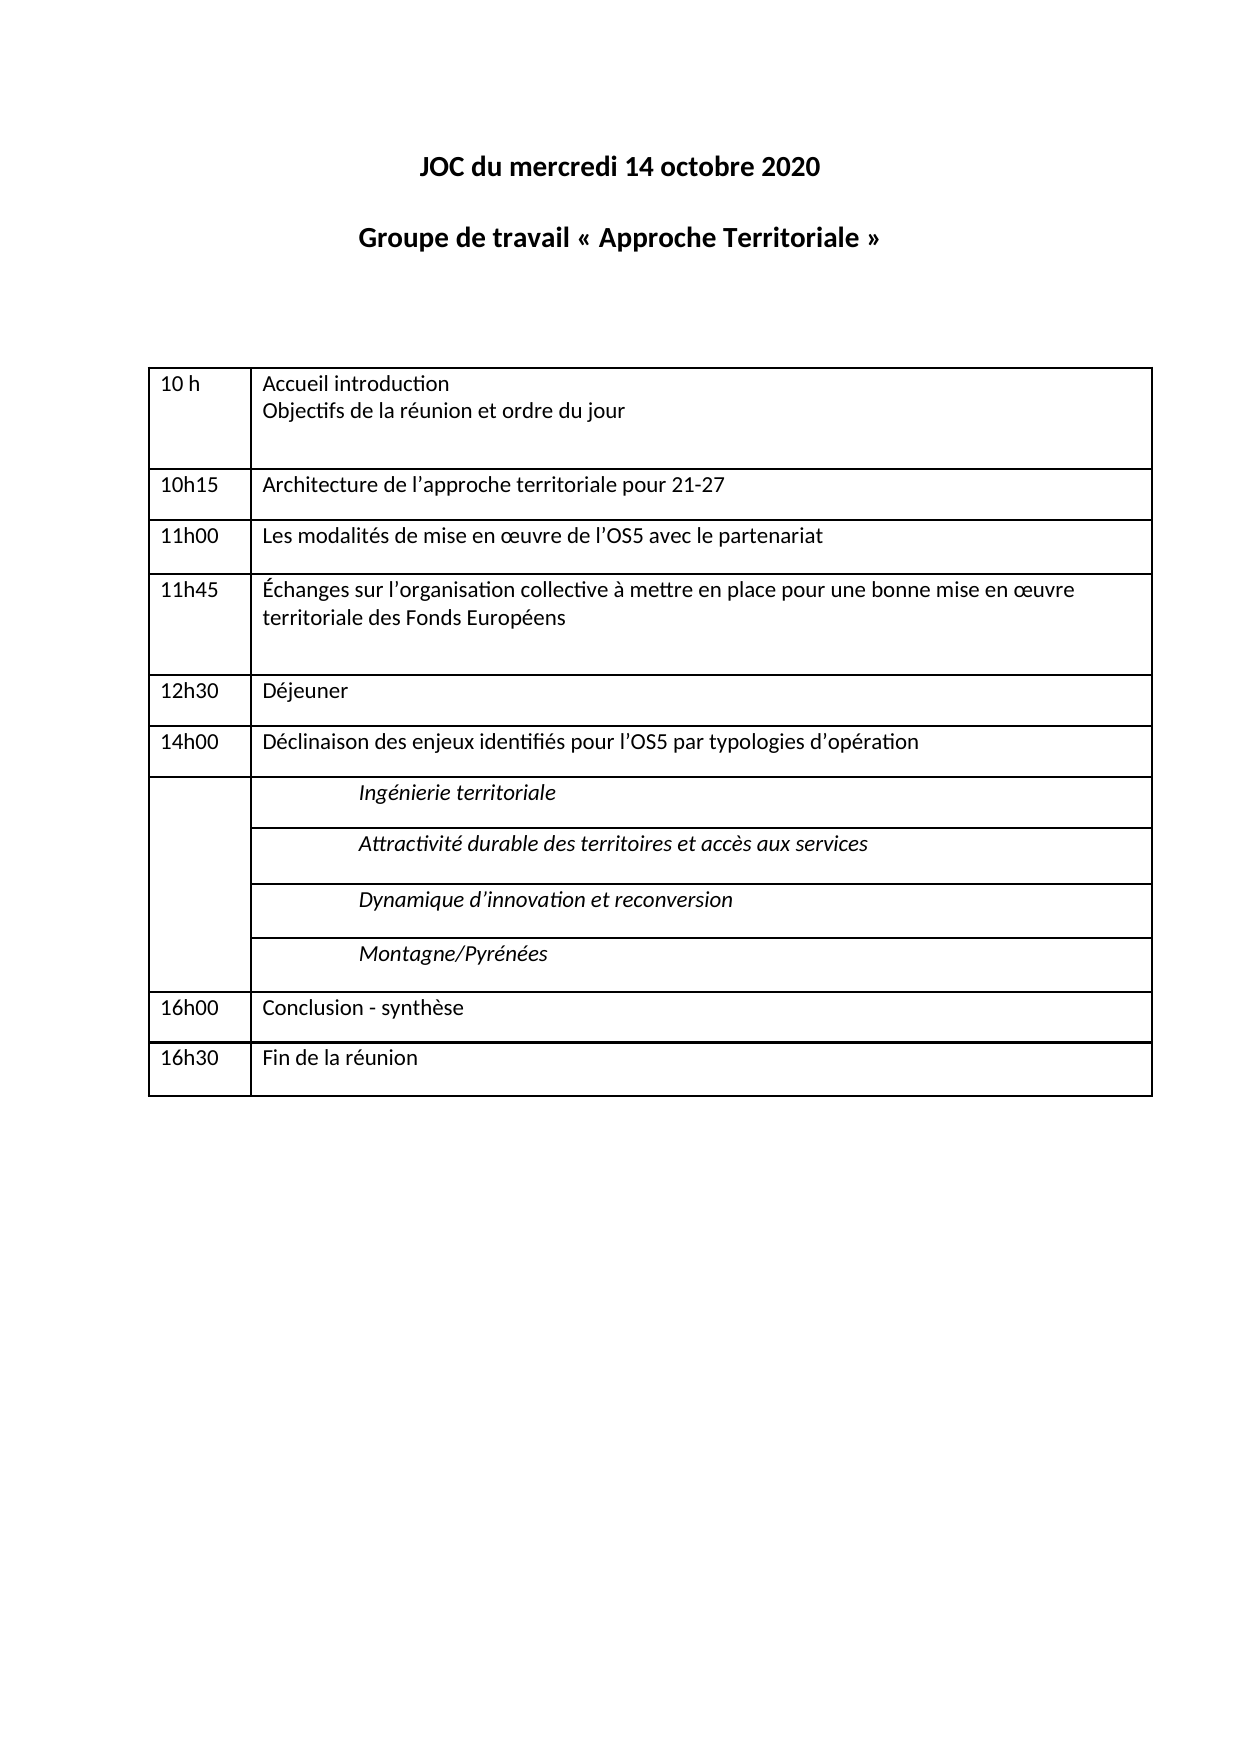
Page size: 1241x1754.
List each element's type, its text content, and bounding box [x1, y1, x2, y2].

table_cell 11h45 [150, 575, 250, 674]
table_cell Conclusion - synthèse [252, 993, 1151, 1041]
table_cell 16h30 [150, 1044, 250, 1095]
table_cell 16h00 [150, 993, 250, 1041]
table_cell Les modalités de mise en œuvre de l’OS5 avec le partenariat [252, 521, 1151, 573]
table_header 10 h [150, 369, 250, 468]
text Groupe de travail « Approche Territoriale » [148, 219, 1093, 254]
table_cell 12h30 [150, 676, 250, 725]
table_cell Ingénierie territoriale [252, 778, 1151, 827]
text JOC du mercredi 14 octobre 2020 [148, 148, 1093, 183]
table_cell Échanges sur l’organisation collective à mettre en place pour une bonne mise en œuvre territoriale des Fonds Européens [252, 575, 1151, 674]
table_cell Montagne/Pyrénées [252, 939, 1151, 991]
table_cell [150, 778, 250, 991]
table_cell 10h15 [150, 470, 250, 519]
table_cell Déjeuner [252, 676, 1151, 725]
table_cell Architecture de l’approche territoriale pour 21-27 [252, 470, 1151, 519]
table_cell Déclinaison des enjeux identifiés pour l’OS5 par typologies d’opération [252, 727, 1151, 776]
table_cell Fin de la réunion [252, 1044, 1151, 1095]
table_cell 11h00 [150, 521, 250, 573]
table_header Accueil introduction Objectifs de la réunion et ordre du jour [252, 369, 1151, 468]
table_cell Dynamique d’innovation et reconversion [252, 885, 1151, 937]
table_cell 14h00 [150, 727, 250, 776]
table_cell Attractivité durable des territoires et accès aux services [252, 829, 1151, 883]
